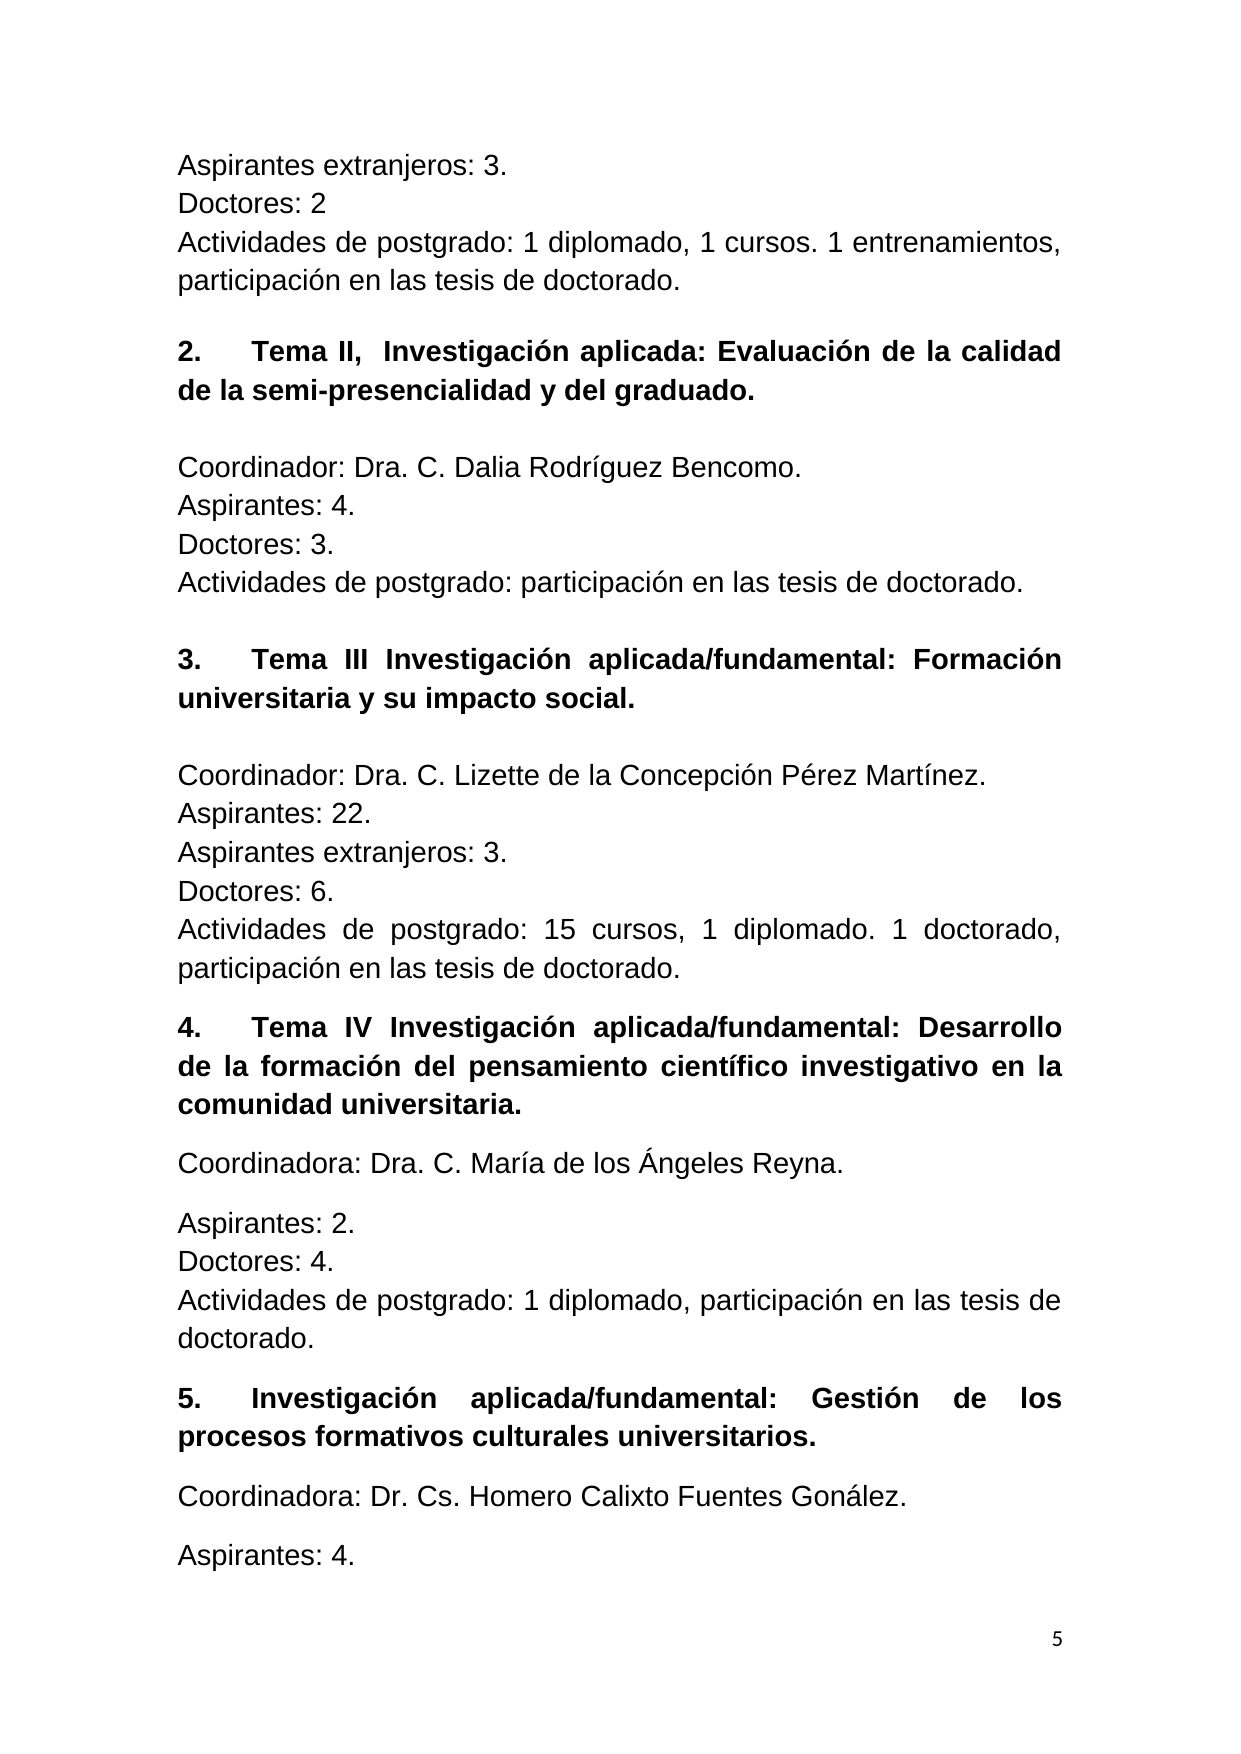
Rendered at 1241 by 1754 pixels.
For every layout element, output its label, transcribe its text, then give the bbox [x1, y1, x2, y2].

text Coordinadora: Dr. Cs. Homero Calixto Fuentes Gonález. [177, 1479, 1063, 1512]
list Coordinador: Dra. C. Lizette de la Concepción Pérez Martínez. [177, 758, 1063, 791]
list Coordinador: Dra. C. Dalia Rodríguez Bencomo. [177, 449, 1063, 483]
text 5. Investigación aplicada/fundamental: Gestión de los procesos formativos culturales universitarios. [177, 1381, 1063, 1453]
list 3. Tema III Investigación aplicada/fundamental: Formación universitaria y su impacto social. [177, 642, 1063, 714]
list Doctores: 4. [177, 1244, 1063, 1278]
list Doctores: 2 [177, 186, 1063, 220]
list Doctores: 3. [177, 527, 1063, 560]
list Aspirantes extranjeros: 3. [177, 148, 1063, 181]
list Actividades de postgrado: participación en las tesis de doctorado. [177, 565, 1063, 599]
text 4. Tema IV Investigación aplicada/fundamental: Desarrollo de la formación del pensamiento científico investigativo en la comunidad universitaria. [177, 1010, 1063, 1121]
list Aspirantes: 22. [177, 796, 1063, 830]
list Aspirantes: 2. [177, 1206, 1063, 1239]
text Coordinadora: Dra. C. María de los Ángeles Reyna. [177, 1146, 1063, 1180]
list Doctores: 6. [177, 873, 1063, 907]
list Actividades de postgrado: 1 diplomado, 1 cursos. 1 entrenamientos, participación en las tesis de doctorado. [177, 225, 1063, 297]
list Actividades de postgrado: 15 cursos, 1 diplomado. 1 doctorado, participación en las tesis de doctorado. [177, 912, 1063, 984]
list 2. Tema II, Investigación aplicada: Evaluación de la calidad de la semi-presencialidad y del graduado. [177, 334, 1063, 406]
list Aspirantes extranjeros: 3. [177, 835, 1063, 868]
list Actividades de postgrado: 1 diplomado, participación en las tesis de doctorado. [177, 1283, 1063, 1355]
list Aspirantes: 4. [177, 488, 1063, 522]
list Aspirantes: 4. [177, 1538, 1063, 1572]
